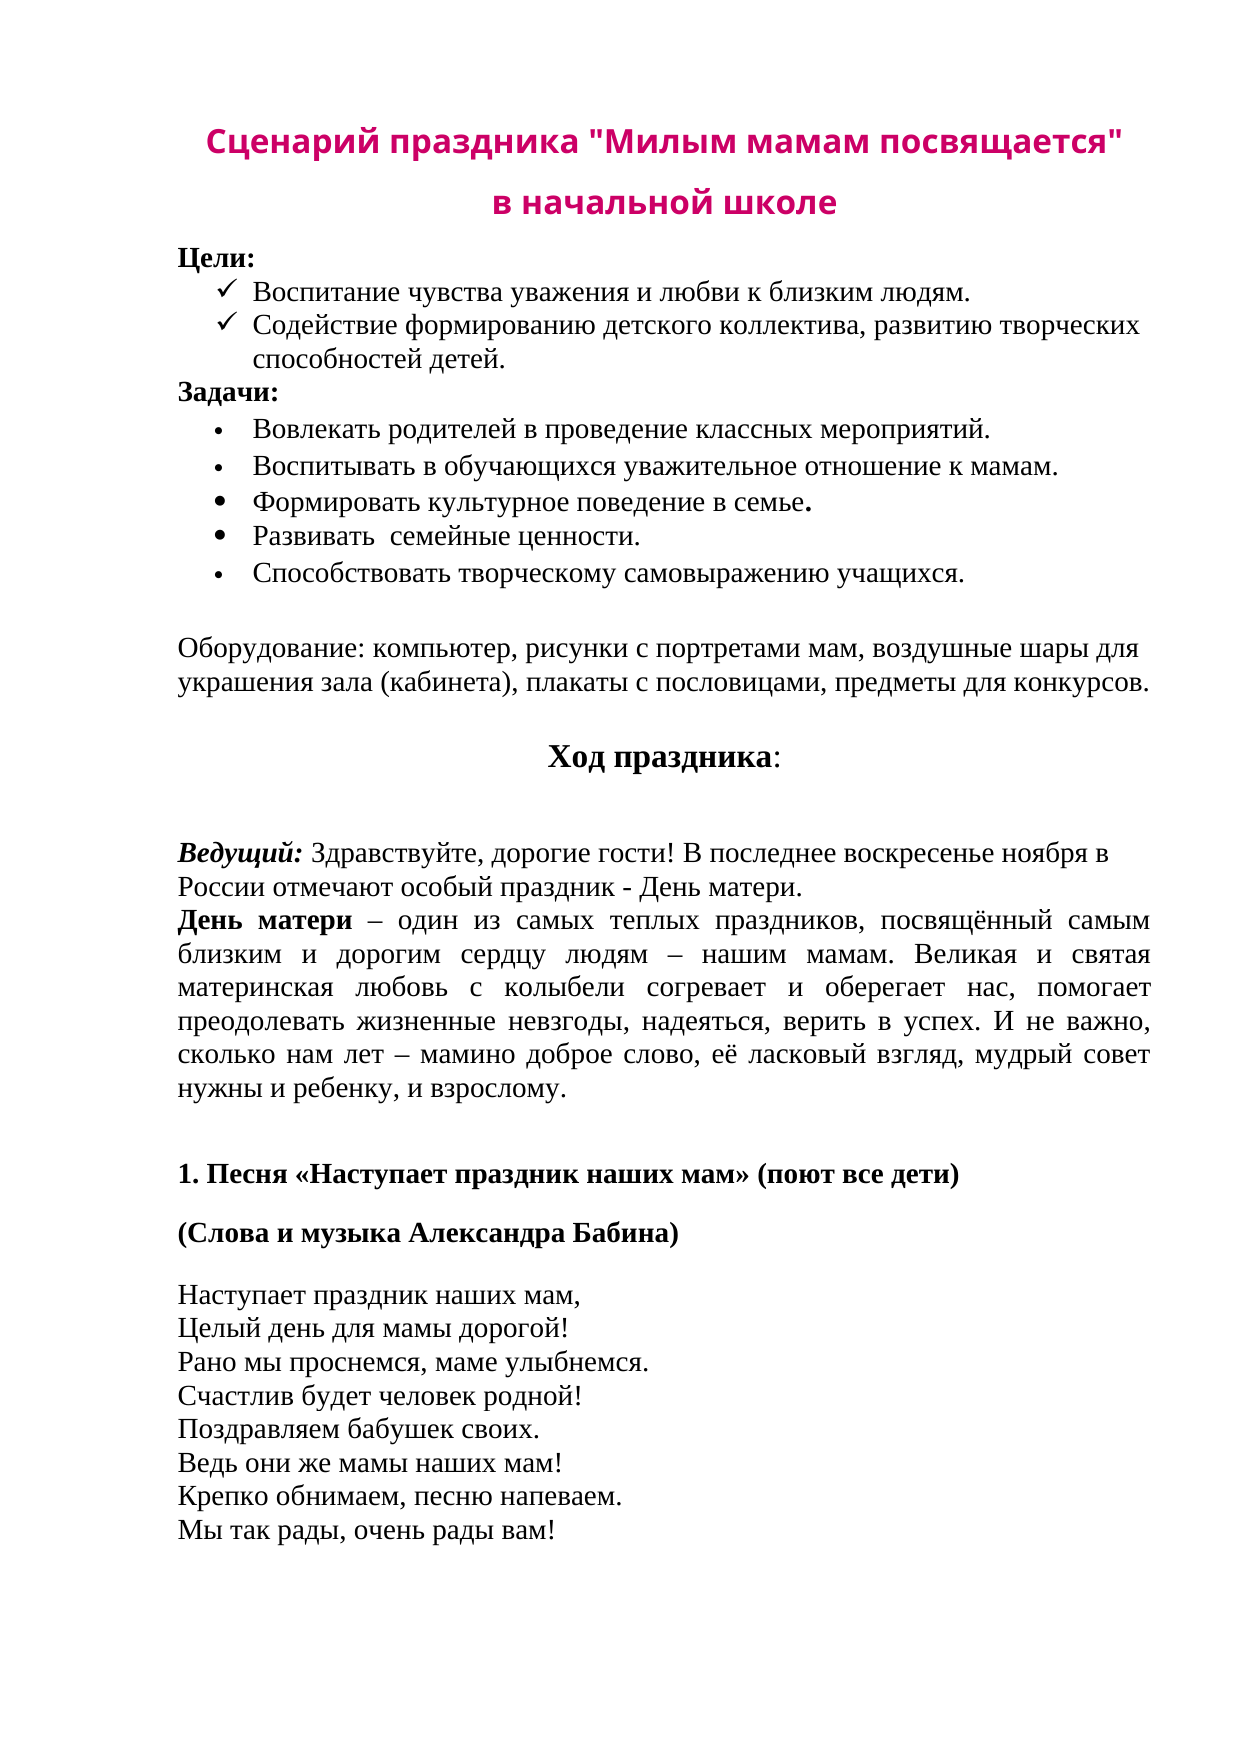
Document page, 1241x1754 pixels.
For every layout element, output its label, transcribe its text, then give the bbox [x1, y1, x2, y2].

text Задачи: [177, 374, 1152, 408]
list Способствовать творческому самовыражению учащихся. [215, 555, 1152, 588]
list Вовлекать родителей в проведение классных мероприятий. [215, 411, 1152, 445]
text Ведущий: Здравствуйте, дорогие гости! В последнее воскресенье ноября в России отмечают особый праздник - День матери. [803, 835, 1152, 902]
text 1. Песня «Наступает праздник наших мам» (поют все дети) [177, 1128, 1152, 1190]
list Воспитание чувства уважения и любви к близким людям. [215, 274, 1152, 307]
list Содействие формированию детского коллектива, развитию творческих способностей детей. [215, 307, 1152, 374]
text Наступает праздник наших мам, Целый день для мамы дорогой! Рано мы проснемся, маме улыбнемся. Счастлив будет человек родной! Поздравляем бабушек своих. Ведь они же мамы наших мам! Крепко обнимаем, песню напеваем. Мы так рады, очень рады вам! [177, 1277, 1152, 1574]
list Развивать семейные ценности. [215, 518, 1152, 552]
text Сценарий праздника "Милым мамам посвящается" [177, 118, 1152, 163]
text Ход праздника: [177, 736, 1152, 774]
list Воспитывать в обучающихся уважительное отношение к мамам. [215, 448, 1152, 481]
text Оборудование: компьютер, рисунки с портретами мам, воздушные шары для украшения зала (кабинета), плакаты с пословицами, предметы для конкурсов. [177, 630, 1152, 697]
text (Слова и музыка Александра Бабина) [177, 1215, 1152, 1277]
list Формировать культурное поведение в семье. [215, 484, 1152, 518]
text День матери – один из самых теплых праздников, посвящённый самым близким и дорогим сердцу людям – нашим мамам. Великая и святая материнская любовь с колыбели согревает и оберегает нас, помогает преодолевать жизненные невзгоды, надеяться, верить в успех. И не важно, сколько нам лет – мамино доброе слово, её ласковый взгляд, мудрый совет нужны и ребенку, и взрослому. [177, 902, 1152, 1103]
text в начальной школе [177, 179, 1152, 224]
text Цели: [177, 240, 1152, 274]
